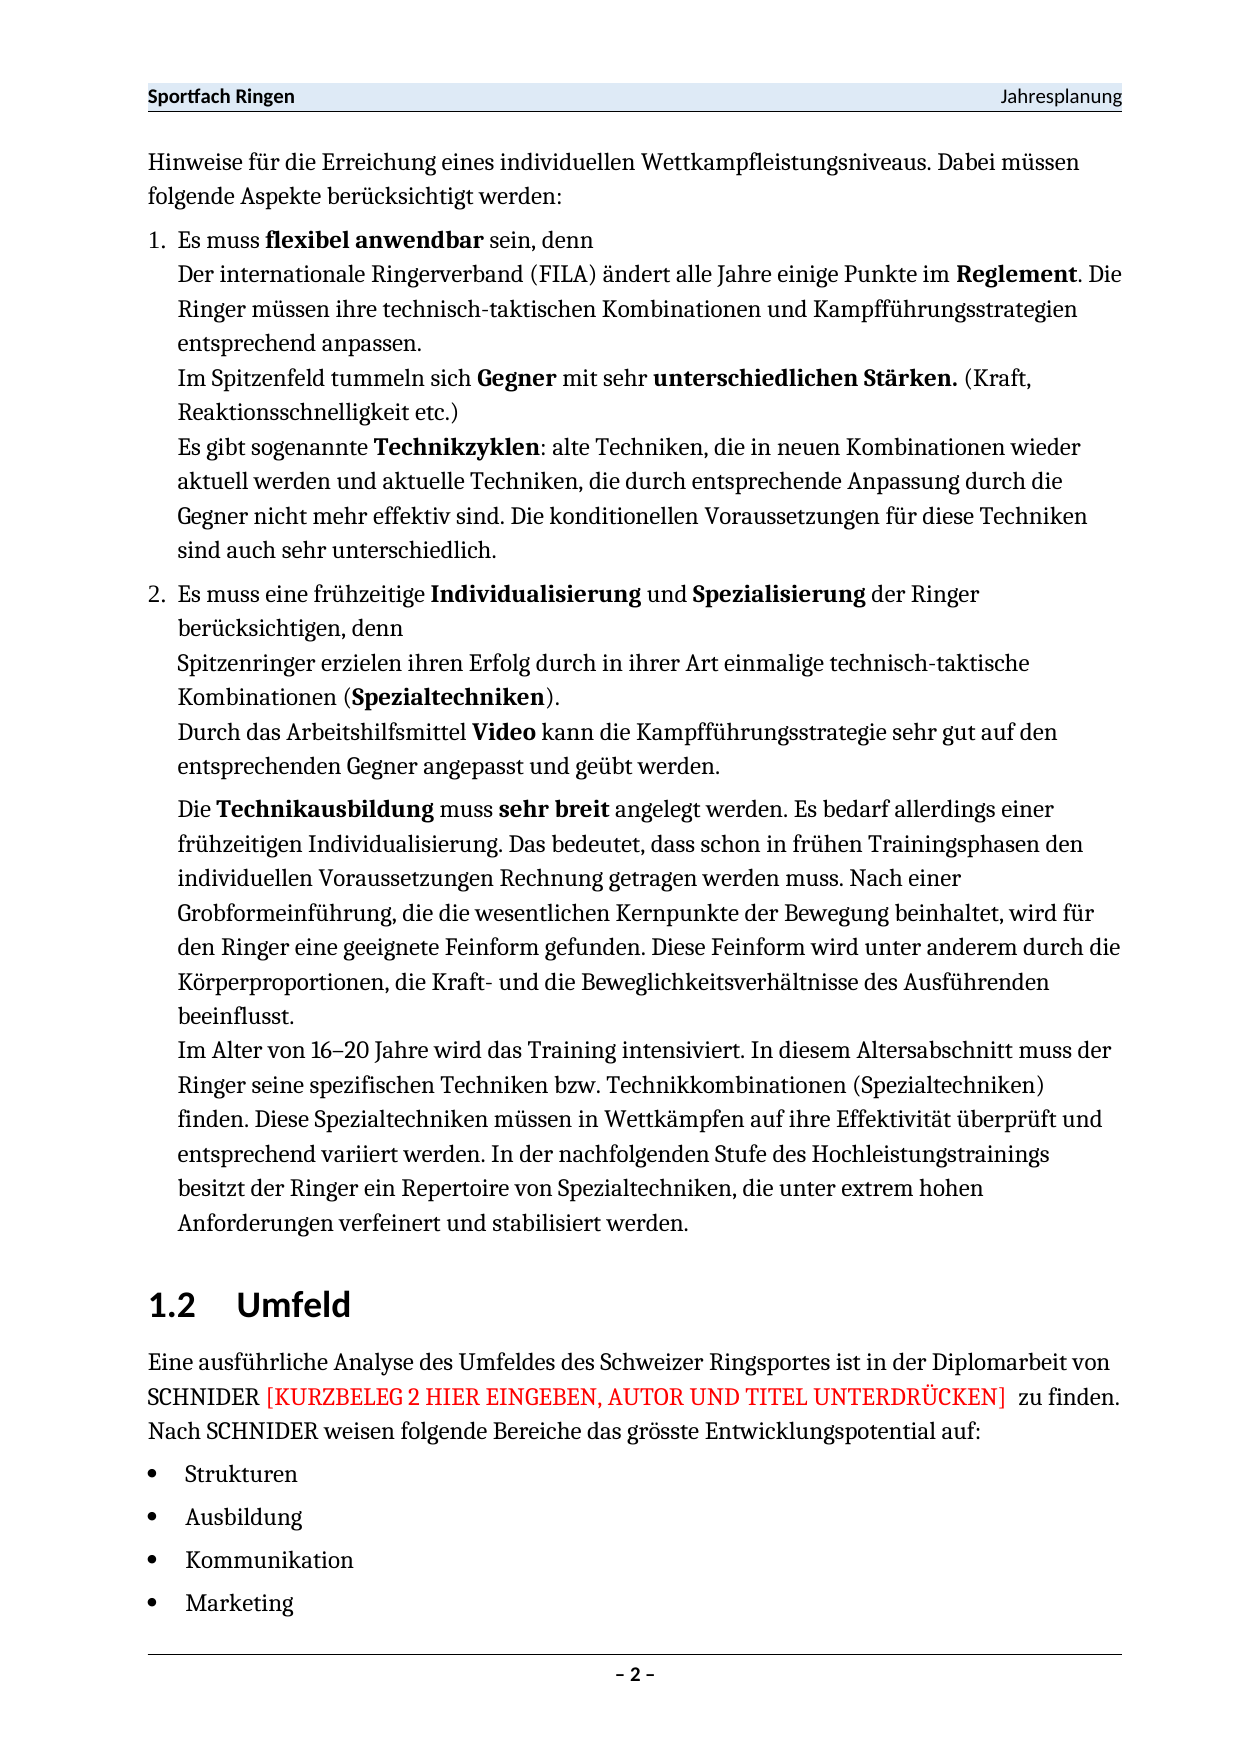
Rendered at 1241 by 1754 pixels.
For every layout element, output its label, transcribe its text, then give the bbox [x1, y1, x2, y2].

list Es muss flexibel anwendbar sein, denn Der internationale Ringerverband (FILA) ändert alle Jahre einige Punkte im Reglement. Die Ringer müssen ihre technisch-taktischen Kombinationen und Kampfführungsstrategien entsprechend anpassen. Im Spitzenfeld tummeln sich Gegner mit sehr unterschiedlichen Stärken. (Kraft, Reaktionsschnelligkeit etc.) Es gibt sogenannte Technikzyklen: alte Techniken, die in neuen Kombinationen wieder aktuell werden und aktuelle Techniken, die durch entsprechende Anpassung durch die Gegner nicht mehr effektiv sind. Die konditionellen Voraussetzungen für diese Techniken sind auch sehr unterschiedlich. [148, 225, 1122, 565]
list Marketing [148, 1588, 1122, 1617]
list Kommunikation [148, 1546, 1122, 1574]
text Die Technikausbildung muss sehr breit angelegt werden. Es bedarf allerdings einer frühzeitigen Individualisierung. Das bedeutet, dass schon in frühen Trainingsphasen den individuellen Voraussetzungen Rechnung getragen werden muss. Nach einer Grobformeinführung, die die wesentlichen Kernpunkte der Bewegung beinhaltet, wird für den Ringer eine geeignete Feinform gefunden. Diese Feinform wird unter anderem durch die Körperproportionen, die Kraft- und die Beweglichkeitsverhältnisse des Ausführenden beeinflusst. Im Alter von 16–20 Jahre wird das Training intensiviert. In diesem Altersabschnitt muss der Ringer seine spezifischen Techniken bzw. Technikkombinationen (Spezialtechniken) finden. Diese Spezialtechniken müssen in Wettkämpfen auf ihre Effektivität überprüft und entsprechend variiert werden. In der nachfolgenden Stufe des Hochleistungstrainings besitzt der Ringer ein Repertoire von Spezialtechniken, die unter extrem hohen Anforderungen verfeinert und stabilisiert werden. [177, 795, 1122, 1237]
text Eine ausführliche Analyse des Umfeldes des Schweizer Ringsportes ist in der Diplomarbeit von SCHNIDER zu finden. Nach SCHNIDER weisen folgende Bereiche das grösste Entwicklungspotential auf: [148, 1348, 1122, 1446]
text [148, 148, 1122, 211]
list Strukturen [148, 1460, 1122, 1489]
subtitle Umfeld [148, 1281, 1122, 1327]
list Ausbildung [148, 1503, 1122, 1532]
list Es muss eine frühzeitige Individualisierung und Spezialisierung der Ringer berücksichtigen, denn Spitzenringer erzielen ihren Erfolg durch in ihrer Art einmalige technisch-taktische Kombinationen (Spezialtechniken). Durch das Arbeitshilfsmittel Video kann die Kampfführungsstrategie sehr gut auf den entsprechenden Gegner angepasst und geübt werden. [148, 579, 1122, 781]
